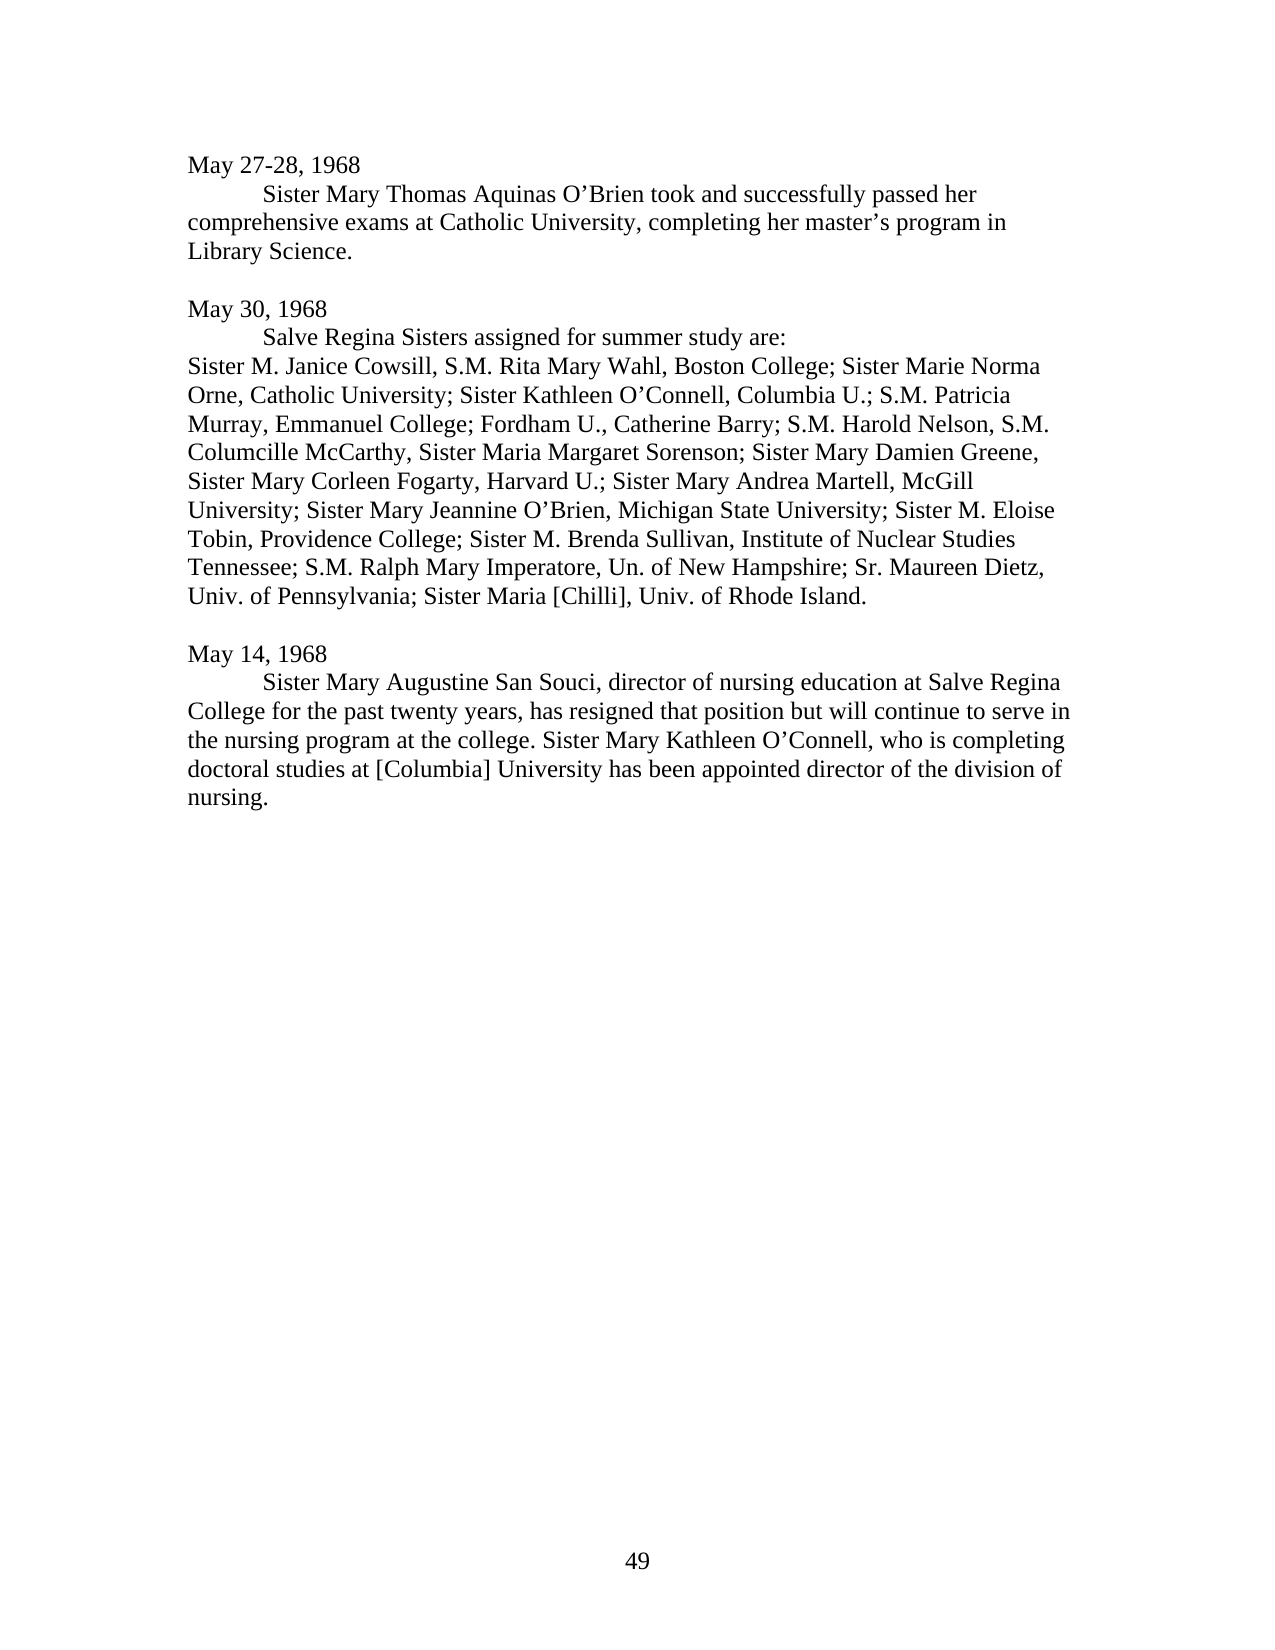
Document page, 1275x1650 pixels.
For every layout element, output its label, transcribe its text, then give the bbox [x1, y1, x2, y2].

text May 30, 1968 [187, 294, 1087, 322]
text Salve Regina Sisters assigned for summer study are: [187, 322, 1087, 351]
text Sister M. Janice Cowsill, S.M. Rita Mary Wahl, Boston College; Sister Marie Norma Orne, Catholic University; Sister Kathleen O’Connell, Columbia U.; S.M. Patricia Murray, Emmanuel College; Fordham U., Catherine Barry; S.M. Harold Nelson, S.M. Columcille McCarthy, Sister Maria Margaret Sorenson; Sister Mary Damien Greene, Sister Mary Corleen Fogarty, Harvard U.; Sister Mary Andrea Martell, McGill University; Sister Mary Jeannine O’Brien, Michigan State University; Sister M. Eloise Tobin, Providence College; Sister M. Brenda Sullivan, Institute of Nuclear Studies Tennessee; S.M. Ralph Mary Imperatore, Un. of New Hampshire; Sr. Maureen Dietz, Univ. of Pennsylvania; Sister Maria [Chilli], Univ. of Rhode Island. [187, 351, 1087, 610]
text May 27-28, 1968 [187, 150, 1087, 179]
text Sister Mary Augustine San Souci, director of nursing education at Salve Regina College for the past twenty years, has resigned that position but will continue to serve in the nursing program at the college. Sister Mary Kathleen O’Connell, who is completing doctoral studies at [Columbia] University has been appointed director of the division of nursing. [187, 667, 1087, 811]
text Sister Mary Thomas Aquinas O’Brien took and successfully passed her comprehensive exams at Catholic University, completing her master’s program in Library Science. [187, 179, 1087, 265]
text May 14, 1968 [187, 639, 1087, 667]
